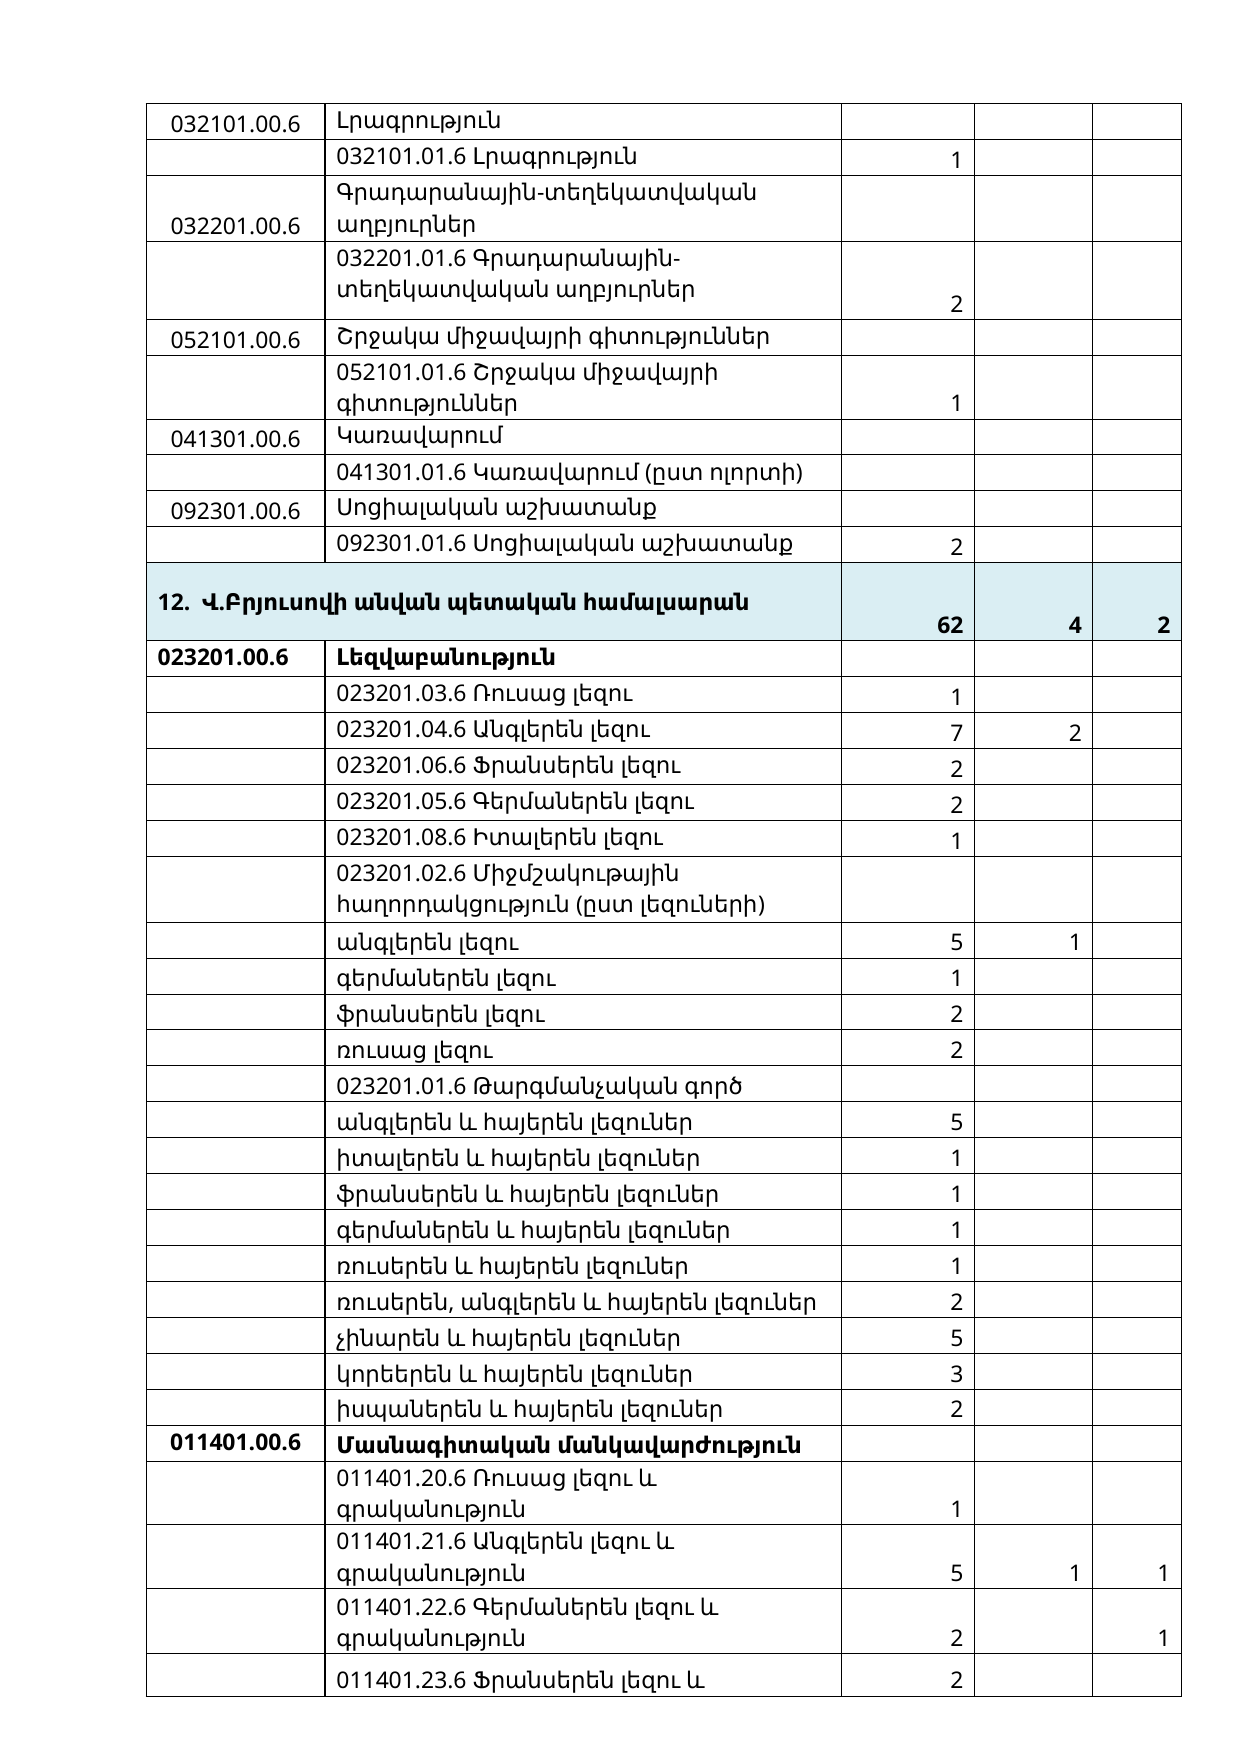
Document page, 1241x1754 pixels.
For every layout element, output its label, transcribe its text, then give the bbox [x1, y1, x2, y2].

table_cell [975, 527, 1092, 562]
table_cell [975, 104, 1092, 139]
table_cell Սոցիալական աշխատանք [326, 491, 841, 526]
table_cell ռուսաց լեզու [326, 1030, 841, 1065]
table_cell [1093, 995, 1181, 1029]
table_cell [975, 821, 1092, 856]
table_cell 1 [975, 923, 1092, 957]
table_cell [147, 455, 324, 490]
table_cell [975, 1390, 1092, 1425]
table_cell Լրագրություն [326, 104, 841, 139]
table_cell 1 [842, 1210, 974, 1245]
table_cell 2 [842, 1282, 974, 1317]
table_cell [147, 140, 324, 175]
table_cell 5 [842, 1318, 974, 1353]
table_cell 011401.20.6 Ռուսաց լեզու և գրականություն [326, 1462, 841, 1524]
table_cell 023201.02.6 Միջմշակութային հաղորդակցություն (ըստ լեզուների) [326, 857, 841, 922]
table_cell [1093, 857, 1181, 922]
table_cell [147, 749, 324, 784]
table_cell 092301.01.6 Սոցիալական աշխատանք [326, 527, 841, 562]
table_cell [147, 1462, 324, 1524]
table_cell 2 [842, 527, 974, 562]
table_cell [147, 821, 324, 856]
table_cell [1093, 1282, 1181, 1317]
table_cell [975, 1066, 1092, 1101]
table_cell 032201.00.6 [147, 176, 324, 241]
table_cell իսպաներեն և հայերեն լեզուներ [326, 1390, 841, 1425]
table_cell [842, 1066, 974, 1101]
table_cell [147, 242, 324, 319]
table_cell [1093, 1102, 1181, 1137]
table_cell [842, 641, 974, 676]
table_cell գերմաներեն լեզու [326, 959, 841, 993]
table_cell 1 [842, 356, 974, 418]
table_cell [975, 1210, 1092, 1245]
table_cell [842, 455, 974, 490]
table_cell [1093, 176, 1181, 241]
table_cell [975, 1174, 1092, 1209]
table_cell [975, 749, 1092, 784]
table_cell [975, 1462, 1092, 1524]
table_cell [1093, 420, 1181, 454]
table_cell անգլերեն լեզու [326, 923, 841, 957]
table_cell [1093, 1318, 1181, 1353]
table_cell [1093, 140, 1181, 175]
table_cell 2 [842, 242, 974, 319]
table_cell 1 [1093, 1589, 1181, 1653]
table_cell [1093, 1210, 1181, 1245]
table_cell 052101.01.6 Շրջակա միջավայրի գիտություններ [326, 356, 841, 418]
table_cell [147, 923, 324, 957]
table_cell անգլերեն և հայերեն լեզուներ [326, 1102, 841, 1137]
table_cell [147, 1589, 324, 1653]
table_cell 1 [1093, 1525, 1181, 1588]
table_cell [1093, 104, 1181, 139]
table_cell ֆրանսերեն և հայերեն լեզուներ [326, 1174, 841, 1209]
table_cell 052101.00.6 [147, 320, 324, 355]
table_cell [975, 176, 1092, 241]
table_cell [975, 1589, 1092, 1653]
table_cell [1093, 356, 1181, 418]
table_cell [975, 140, 1092, 175]
table_cell 1 [842, 1174, 974, 1209]
table_cell 3 [842, 1354, 974, 1389]
table_cell [975, 1282, 1092, 1317]
table_cell 2 [842, 995, 974, 1029]
table_cell 2 [842, 785, 974, 820]
table_cell 1 [842, 1138, 974, 1173]
table_cell 023201.05.6 Գերմաներեն լեզու [326, 785, 841, 820]
table_cell [147, 1654, 324, 1696]
table_cell [975, 959, 1092, 993]
table_cell Կառավարում [326, 420, 841, 454]
table_cell [147, 677, 324, 712]
table_cell [975, 1654, 1092, 1696]
table_cell իտալերեն և հայերեն լեզուներ [326, 1138, 841, 1173]
table_cell [975, 1246, 1092, 1281]
table_cell [975, 420, 1092, 454]
table_cell 1 [842, 140, 974, 175]
table_cell [1093, 455, 1181, 490]
table_cell 1 [842, 1462, 974, 1524]
table_cell 1 [842, 1246, 974, 1281]
table_cell [147, 1354, 324, 1389]
table_cell [975, 641, 1092, 676]
table_cell [1093, 320, 1181, 355]
table_cell 041301.01.6 Կառավարում (ըստ ոլորտի) [326, 455, 841, 490]
table_cell [147, 785, 324, 820]
table_cell չինարեն և հայերեն լեզուներ [326, 1318, 841, 1353]
table_cell 2 [842, 1589, 974, 1653]
table_cell [842, 491, 974, 526]
table_cell 032101.01.6 Լրագրություն [326, 140, 841, 175]
table_cell 023201.08.6 Իտալերեն լեզու [326, 821, 841, 856]
table_cell 5 [842, 923, 974, 957]
table_cell [147, 995, 324, 1029]
table_cell 2 [1093, 563, 1181, 640]
table_cell [1093, 491, 1181, 526]
table_cell 041301.00.6 [147, 420, 324, 454]
table_cell 5 [842, 1525, 974, 1588]
table_cell 7 [842, 713, 974, 748]
table_cell 023201.01.6 Թարգմանչական գործ [326, 1066, 841, 1101]
table_cell 023201.03.6 Ռուսաց լեզու [326, 677, 841, 712]
table_cell Գրադարանային-տեղեկատվական աղբյուրներ [326, 176, 841, 241]
table_cell [1093, 1174, 1181, 1209]
table_cell [975, 1030, 1092, 1065]
table_cell [147, 1066, 324, 1101]
table_cell [975, 995, 1092, 1029]
table_cell 2 [842, 1390, 974, 1425]
table_cell [1093, 749, 1181, 784]
table_cell [842, 176, 974, 241]
table_cell [147, 356, 324, 418]
table_cell [1093, 821, 1181, 856]
table_cell 12. Վ.Բրյուսովի անվան պետական համալսարան [147, 563, 841, 640]
table_cell [147, 527, 324, 562]
table_cell 4 [975, 563, 1092, 640]
table_cell կորեերեն և հայերեն լեզուներ [326, 1354, 841, 1389]
table_cell [1093, 527, 1181, 562]
table_cell Շրջակա միջավայրի գիտություններ [326, 320, 841, 355]
table_cell 5 [842, 1102, 974, 1137]
table_cell [147, 713, 324, 748]
table_cell [975, 1354, 1092, 1389]
table_cell [975, 1318, 1092, 1353]
table_cell 2 [842, 1030, 974, 1065]
table_cell 011401.00.6 [147, 1426, 324, 1461]
table_cell [147, 1282, 324, 1317]
table_cell [975, 1138, 1092, 1173]
table_cell 011401.22.6 Գերմաներեն լեզու և գրականություն [326, 1589, 841, 1653]
table_cell 023201.00.6 [147, 641, 324, 676]
table_cell ռուսերեն և հայերեն լեզուներ [326, 1246, 841, 1281]
table_cell [842, 320, 974, 355]
table_cell 2 [842, 749, 974, 784]
table_cell [1093, 923, 1181, 957]
table_cell Մասնագիտական մանկավարժություն [326, 1426, 841, 1461]
table_cell [1093, 677, 1181, 712]
table_cell ռուսերեն, անգլերեն և հայերեն լեզուներ [326, 1282, 841, 1317]
table_cell [1093, 713, 1181, 748]
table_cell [326, 1654, 841, 1696]
table_cell 1 [842, 821, 974, 856]
table_cell [975, 1102, 1092, 1137]
table_cell [842, 104, 974, 139]
table_cell [147, 1102, 324, 1137]
table_cell [1093, 1354, 1181, 1389]
table_cell 62 [842, 563, 974, 640]
table_cell [1093, 1654, 1181, 1696]
table_cell [147, 1210, 324, 1245]
table_cell [147, 1174, 324, 1209]
table_cell [1093, 1426, 1181, 1461]
table_cell [1093, 1138, 1181, 1173]
table_cell [975, 677, 1092, 712]
table_cell [842, 1426, 974, 1461]
table_cell [147, 1246, 324, 1281]
table_cell [1093, 242, 1181, 319]
table_cell 1 [842, 959, 974, 993]
table_cell [147, 1318, 324, 1353]
table_cell [1093, 1462, 1181, 1524]
table_cell [975, 491, 1092, 526]
table_cell [975, 242, 1092, 319]
table_cell [975, 785, 1092, 820]
table_cell [975, 455, 1092, 490]
table_cell 032101.00.6 [147, 104, 324, 139]
table_cell [1093, 1066, 1181, 1101]
table_cell 032201.01.6 Գրադարանային-տեղեկատվական աղբյուրներ [326, 242, 841, 319]
table_cell [1093, 1246, 1181, 1281]
table_cell 023201.04.6 Անգլերեն լեզու [326, 713, 841, 748]
table_cell [975, 857, 1092, 922]
table_cell 011401.21.6 Անգլերեն լեզու և գրականություն [326, 1525, 841, 1588]
table_cell 1 [842, 677, 974, 712]
table_cell [1093, 1390, 1181, 1425]
table_cell [147, 857, 324, 922]
table_cell ֆրանսերեն լեզու [326, 995, 841, 1029]
table_cell 1 [975, 1525, 1092, 1588]
table_cell [147, 1138, 324, 1173]
table_cell [975, 1426, 1092, 1461]
table_cell [842, 857, 974, 922]
table_cell 092301.00.6 [147, 491, 324, 526]
table_cell [1093, 959, 1181, 993]
table_cell [1093, 641, 1181, 676]
table_cell գերմաներեն և հայերեն լեզուներ [326, 1210, 841, 1245]
table_cell 2 [975, 713, 1092, 748]
table_cell [975, 356, 1092, 418]
table_cell Լեզվաբանություն [326, 641, 841, 676]
table_cell [1093, 1030, 1181, 1065]
table_cell [147, 1525, 324, 1588]
table_cell 2 [842, 1654, 974, 1696]
table_cell [1093, 785, 1181, 820]
table_cell [842, 420, 974, 454]
table_cell [975, 320, 1092, 355]
table_cell [147, 1390, 324, 1425]
table_cell [147, 1030, 324, 1065]
table_cell [147, 959, 324, 993]
table_cell 023201.06.6 Ֆրանսերեն լեզու [326, 749, 841, 784]
